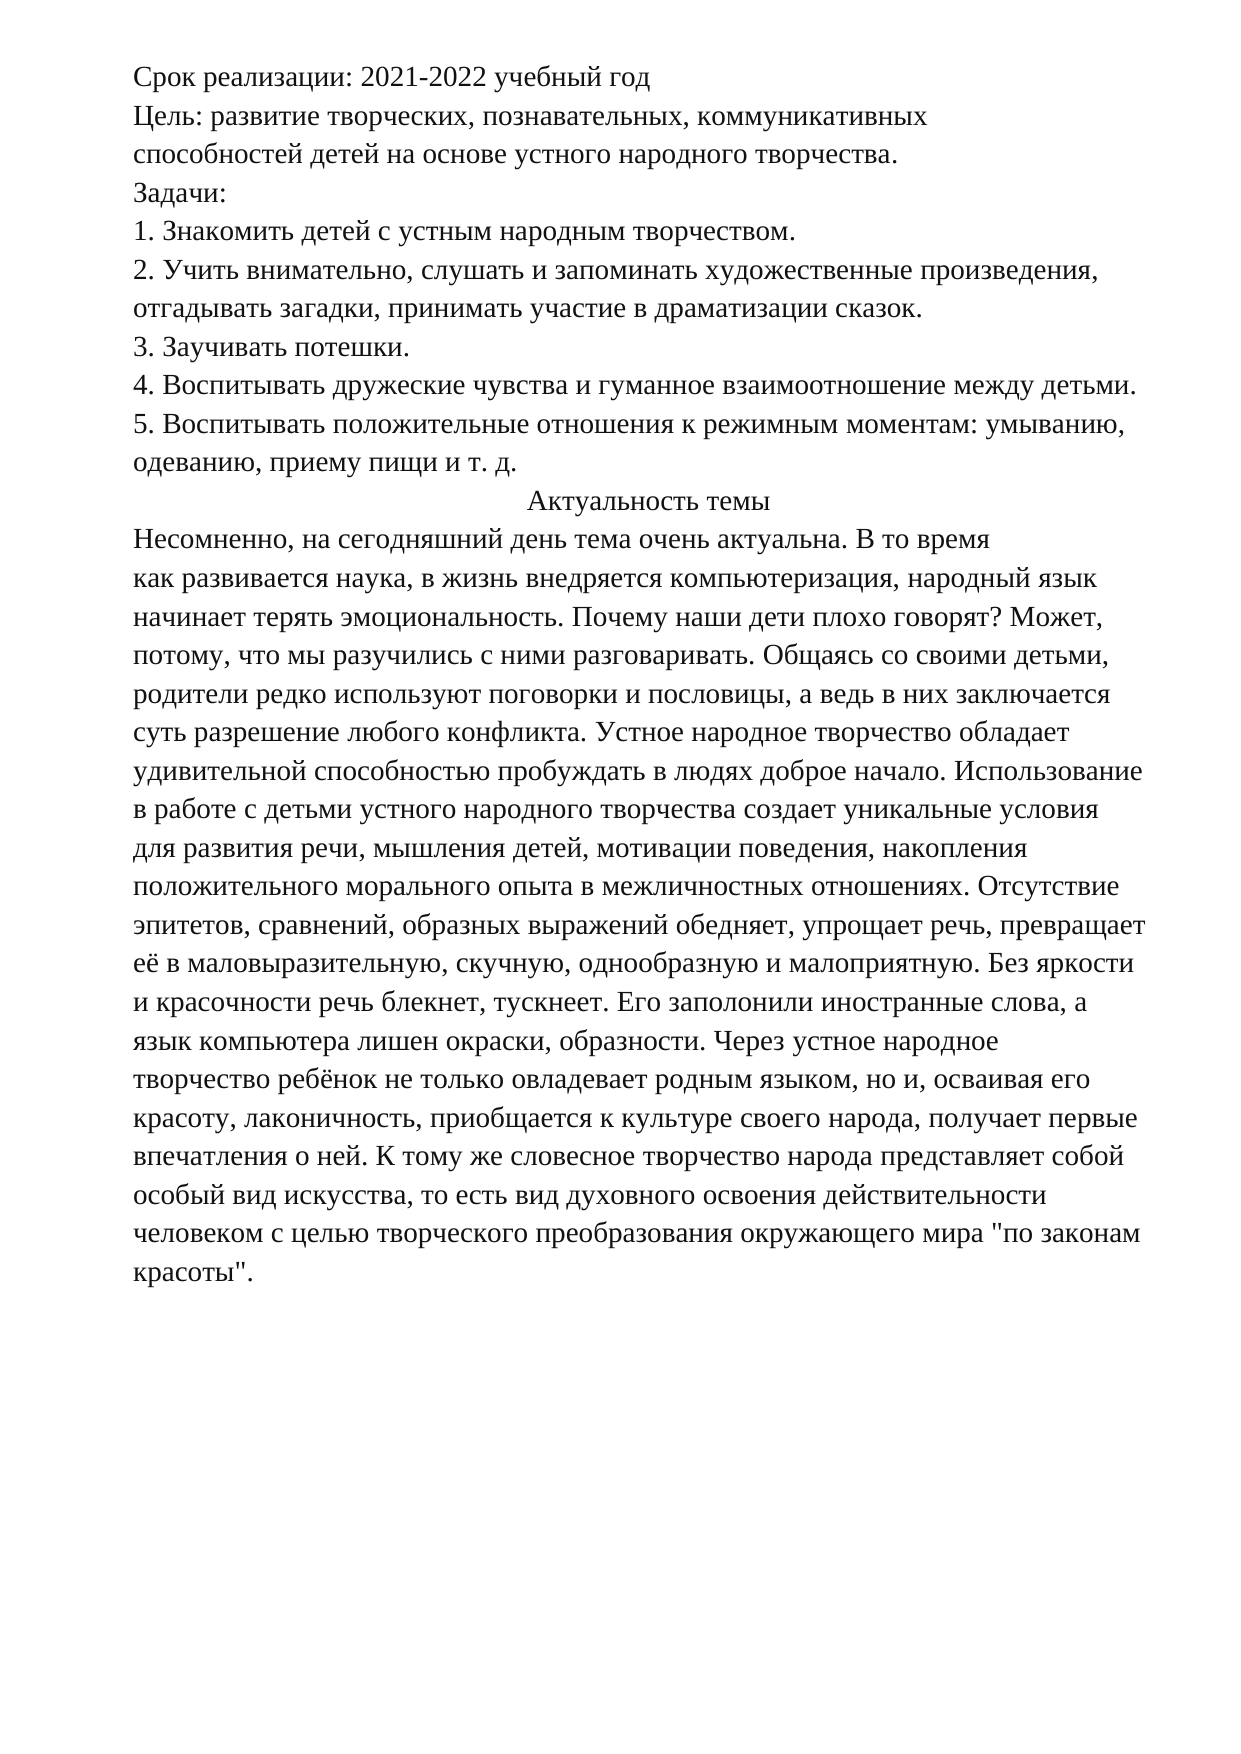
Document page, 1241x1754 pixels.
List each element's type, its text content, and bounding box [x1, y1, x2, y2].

text 4. Воспитывать дружеские чувства и гуманное взаимоотношение между детьми. [133, 367, 1152, 401]
text 3. Заучивать потешки. [133, 329, 1152, 362]
text 5. Воспитывать положительные отношения к режимным моментам: умыванию, одеванию, приему пищи и т. д. [133, 406, 1152, 478]
text Цель: развитие творческих, познавательных, коммуникативных способностей детей на основе устного народного творчества. [133, 98, 1152, 170]
text Актуальность темы Несомненно, на сегодняшний день тема очень актуальна. В то время как развивается наука, в жизнь внедряется компьютеризация, народный язык начинает терять эмоциональность. Почему наши дети плохо говорят? Может, потому, что мы разучились с ними разговаривать. Общаясь со своими детьми, родители редко используют поговорки и пословицы, а ведь в них заключается суть разрешение любого конфликта. Устное народное творчество обладает удивительной способностью пробуждать в людях доброе начало. Использование в работе с детьми устного народного творчества создает уникальные условия для развития речи, мышления детей, мотивации поведения, накопления положительного морального опыта в межличностных отношениях. Отсутствие эпитетов, сравнений, образных выражений обедняет, упрощает речь, превращает её в маловыразительную, скучную, однообразную и малоприятную. Без яркости и красочности речь блекнет, тускнеет. Его заполонили иностранные слова, а язык компьютера лишен окраски, образности. Через устное народное творчество ребёнок не только овладевает родным языком, но и, осваивая его красоту, лаконичность, приобщается к культуре своего народа, получает первые впечатления о ней. К тому же словесное творчество народа представляет собой особый вид искусства, то есть вид духовного освоения действительности человеком с целью творческого преобразования окружающего мира "по законам красоты". [133, 483, 1152, 1287]
text Срок реализации: 2021-2022 учебный год [133, 59, 1152, 93]
text 1. Знакомить детей с устным народным творчеством. [133, 213, 1152, 247]
text Задачи: [133, 175, 1152, 208]
text 2. Учить внимательно, слушать и запоминать художественные произведения, отгадывать загадки, принимать участие в драматизации сказок. [133, 252, 1152, 324]
